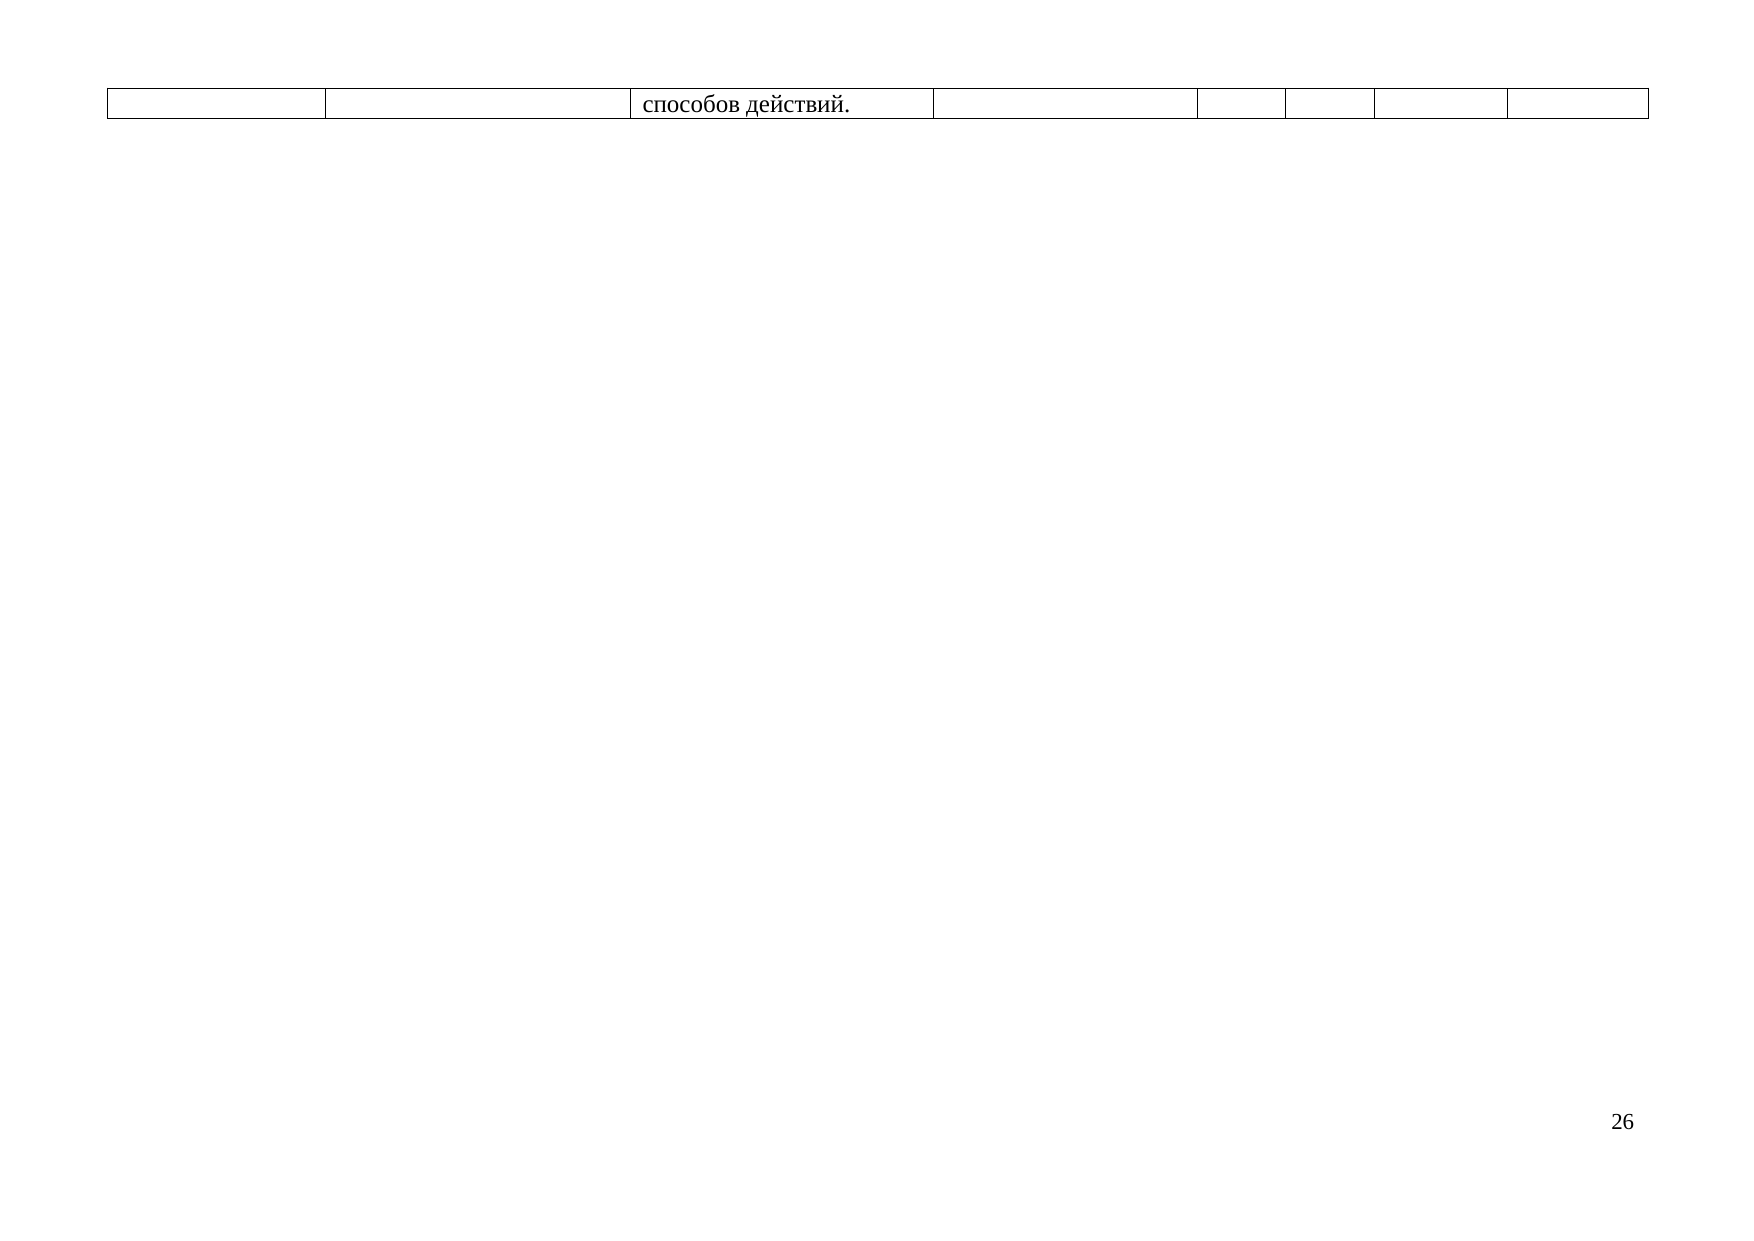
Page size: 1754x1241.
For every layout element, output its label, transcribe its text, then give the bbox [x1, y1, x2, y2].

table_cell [934, 89, 1197, 117]
table_cell [1375, 89, 1507, 117]
table_cell 132 [1198, 89, 1285, 117]
table_cell [1508, 89, 1648, 117]
table_cell 1 [1286, 89, 1374, 117]
